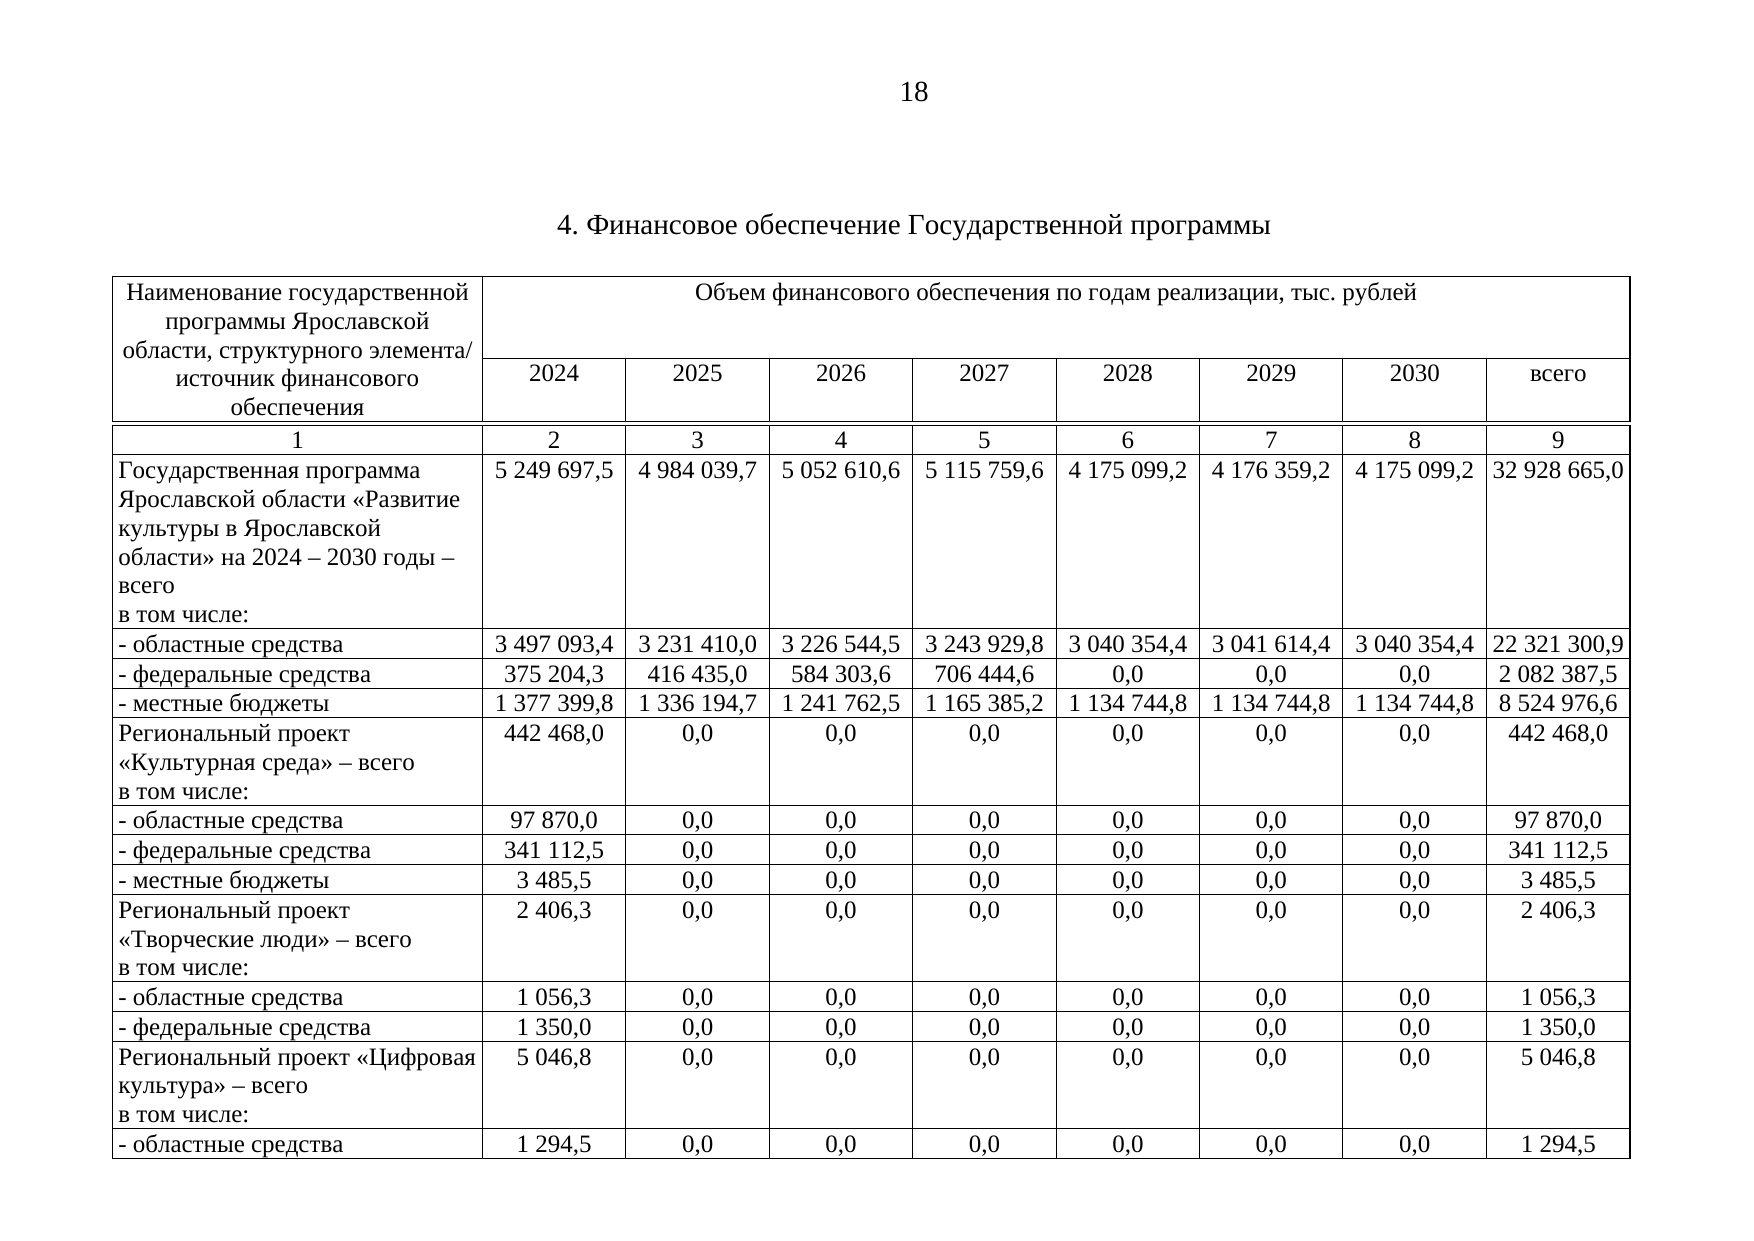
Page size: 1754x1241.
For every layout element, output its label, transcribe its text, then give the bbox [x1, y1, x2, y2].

table_header 8 [1343, 426, 1486, 454]
table_cell 0,0 [1343, 835, 1486, 864]
table_cell 3 231 410,0 [626, 629, 769, 658]
table_header 3 [626, 426, 769, 454]
table_cell 0,0 [913, 1012, 1056, 1041]
table_cell 97 870,0 [483, 806, 625, 834]
table_cell Региональный проект «Культурная среда» – всего в том числе: [113, 718, 482, 804]
table_cell 0,0 [1343, 718, 1486, 804]
table_cell 0,0 [1200, 718, 1342, 804]
text 4. Финансовое обеспечение Государственной программы [118, 207, 1636, 240]
table_cell 5 052 610,6 [770, 455, 912, 628]
table_cell 4 984 039,7 [626, 455, 769, 628]
table_cell 0,0 [1200, 982, 1342, 1011]
table_cell 4 176 359,2 [1200, 455, 1342, 628]
table_cell 0,0 [770, 1012, 912, 1041]
table_cell 0,0 [626, 895, 769, 981]
table_cell 3 485,5 [483, 865, 625, 894]
table_cell 97 870,0 [1487, 806, 1629, 834]
table_cell 0,0 [913, 835, 1056, 864]
table_cell 0,0 [1343, 982, 1486, 1011]
table_cell 0,0 [626, 1012, 769, 1041]
table_cell 0,0 [1343, 1129, 1486, 1158]
table_cell Региональный проект «Творческие люди» – всего в том числе: [113, 895, 482, 981]
table_cell - областные средства [113, 629, 482, 658]
table_cell 2025 [626, 359, 769, 421]
table_cell 3 041 614,4 [1200, 629, 1342, 658]
table_cell 0,0 [1343, 1042, 1486, 1128]
table_cell 4 175 099,2 [1343, 455, 1486, 628]
table_cell 341 112,5 [1487, 835, 1629, 864]
table_cell 0,0 [626, 835, 769, 864]
table_cell 0,0 [1200, 659, 1342, 687]
table_cell 0,0 [1200, 895, 1342, 981]
table_cell 0,0 [913, 1042, 1056, 1128]
table_cell 1 134 744,8 [1200, 689, 1342, 717]
table_cell всего [1487, 359, 1629, 421]
table_cell 3 497 093,4 [483, 629, 625, 658]
table_header Наименование государственной программы Ярославской области, структурного элемента/ источник финансового обеспечения [113, 277, 482, 421]
table_cell 341 112,5 [483, 835, 625, 864]
table_cell 0,0 [1200, 1012, 1342, 1041]
table_cell 3 040 354,4 [1343, 629, 1486, 658]
table_cell 1 134 744,8 [1057, 689, 1199, 717]
table_cell - областные средства [113, 1129, 482, 1158]
table_cell 1 350,0 [1487, 1012, 1629, 1041]
table_cell 0,0 [1057, 865, 1199, 894]
table_cell 0,0 [913, 806, 1056, 834]
table_cell 2026 [770, 359, 912, 421]
table_cell 0,0 [1200, 835, 1342, 864]
table_cell 1 165 385,2 [913, 689, 1056, 717]
table_cell 0,0 [1343, 865, 1486, 894]
table_cell 584 303,6 [770, 659, 912, 687]
table_cell 0,0 [770, 895, 912, 981]
table_cell 0,0 [1200, 1042, 1342, 1128]
table_cell 1 336 194,7 [626, 689, 769, 717]
table_cell 0,0 [1343, 1012, 1486, 1041]
table_cell 0,0 [770, 982, 912, 1011]
table_cell 3 485,5 [1487, 865, 1629, 894]
table_cell 0,0 [913, 865, 1056, 894]
table_cell 5 249 697,5 [483, 455, 625, 628]
table_header 4 [770, 426, 912, 454]
table_cell 0,0 [1057, 1129, 1199, 1158]
table_cell 2029 [1200, 359, 1342, 421]
table_cell 4 175 099,2 [1057, 455, 1199, 628]
table_cell 22 321 300,9 [1487, 629, 1629, 658]
table_cell - федеральные средства [113, 1012, 482, 1041]
table_cell 0,0 [913, 982, 1056, 1011]
table_cell Государственная программа Ярославской области «Развитие культуры в Ярославской области» на 2024 – 2030 годы – всего в том числе: [113, 455, 482, 628]
table_cell 0,0 [626, 1129, 769, 1158]
table_cell 0,0 [1200, 1129, 1342, 1158]
table_cell 1 377 399,8 [483, 689, 625, 717]
table_cell - местные бюджеты [113, 689, 482, 717]
table_cell 2024 [483, 359, 625, 421]
table_cell 32 928 665,0 [1487, 455, 1629, 628]
table_cell 442 468,0 [483, 718, 625, 804]
table_header 2 [483, 426, 625, 454]
table_cell 0,0 [626, 806, 769, 834]
table_cell 5 046,8 [1487, 1042, 1629, 1128]
table_cell - федеральные средства [113, 659, 482, 687]
table_cell 0,0 [770, 865, 912, 894]
table_cell 375 204,3 [483, 659, 625, 687]
table_cell 0,0 [770, 1129, 912, 1158]
table_cell 1 134 744,8 [1343, 689, 1486, 717]
table_cell 0,0 [770, 1042, 912, 1128]
table_cell 0,0 [1343, 806, 1486, 834]
table_cell 2 082 387,5 [1487, 659, 1629, 687]
table_cell 0,0 [1057, 718, 1199, 804]
table_cell 1 294,5 [1487, 1129, 1629, 1158]
table_cell 3 040 354,4 [1057, 629, 1199, 658]
table_cell 0,0 [1200, 865, 1342, 894]
table_cell 2027 [913, 359, 1056, 421]
table_cell - областные средства [113, 982, 482, 1011]
table_header 1 [113, 426, 482, 454]
table_cell 8 524 976,6 [1487, 689, 1629, 717]
table_cell 0,0 [1057, 1042, 1199, 1128]
table_cell 706 444,6 [913, 659, 1056, 687]
table_cell 0,0 [1057, 1012, 1199, 1041]
table_cell 416 435,0 [626, 659, 769, 687]
table_cell 0,0 [913, 895, 1056, 981]
table_cell 2 406,3 [483, 895, 625, 981]
table_cell 1 350,0 [483, 1012, 625, 1041]
table_cell 0,0 [1057, 806, 1199, 834]
table_cell 0,0 [913, 718, 1056, 804]
table_header Объем финансового обеспечения по годам реализации, тыс. рублей [483, 277, 1629, 357]
table_cell 0,0 [1057, 982, 1199, 1011]
table_header 7 [1200, 426, 1342, 454]
table_cell 2028 [1057, 359, 1199, 421]
table_cell 442 468,0 [1487, 718, 1629, 804]
table_cell 5 115 759,6 [913, 455, 1056, 628]
table_cell 3 226 544,5 [770, 629, 912, 658]
table_cell 0,0 [626, 865, 769, 894]
table_cell 0,0 [770, 718, 912, 804]
table_cell 1 241 762,5 [770, 689, 912, 717]
table_cell 0,0 [1057, 835, 1199, 864]
table_cell 0,0 [1200, 806, 1342, 834]
table_header 9 [1487, 426, 1629, 454]
table_cell 3 243 929,8 [913, 629, 1056, 658]
table_cell 1 056,3 [1487, 982, 1629, 1011]
table_cell 2 406,3 [1487, 895, 1629, 981]
table_cell - федеральные средства [113, 835, 482, 864]
table_cell 0,0 [913, 1129, 1056, 1158]
table_header 5 [913, 426, 1056, 454]
table_cell 0,0 [1057, 895, 1199, 981]
table_cell Региональный проект «Цифровая культура» – всего в том числе: [113, 1042, 482, 1128]
table_cell 2030 [1343, 359, 1486, 421]
table_cell 0,0 [626, 982, 769, 1011]
table_cell 0,0 [770, 806, 912, 834]
table_header 6 [1057, 426, 1199, 454]
table_cell 1 056,3 [483, 982, 625, 1011]
table_cell 0,0 [626, 718, 769, 804]
table_cell - областные средства [113, 806, 482, 834]
table_cell - местные бюджеты [113, 865, 482, 894]
table_cell 1 294,5 [483, 1129, 625, 1158]
table_cell 0,0 [770, 835, 912, 864]
table_cell 0,0 [1343, 895, 1486, 981]
table_cell 0,0 [1057, 659, 1199, 687]
table_cell 0,0 [1343, 659, 1486, 687]
table_cell 5 046,8 [483, 1042, 625, 1128]
table_cell 0,0 [626, 1042, 769, 1128]
